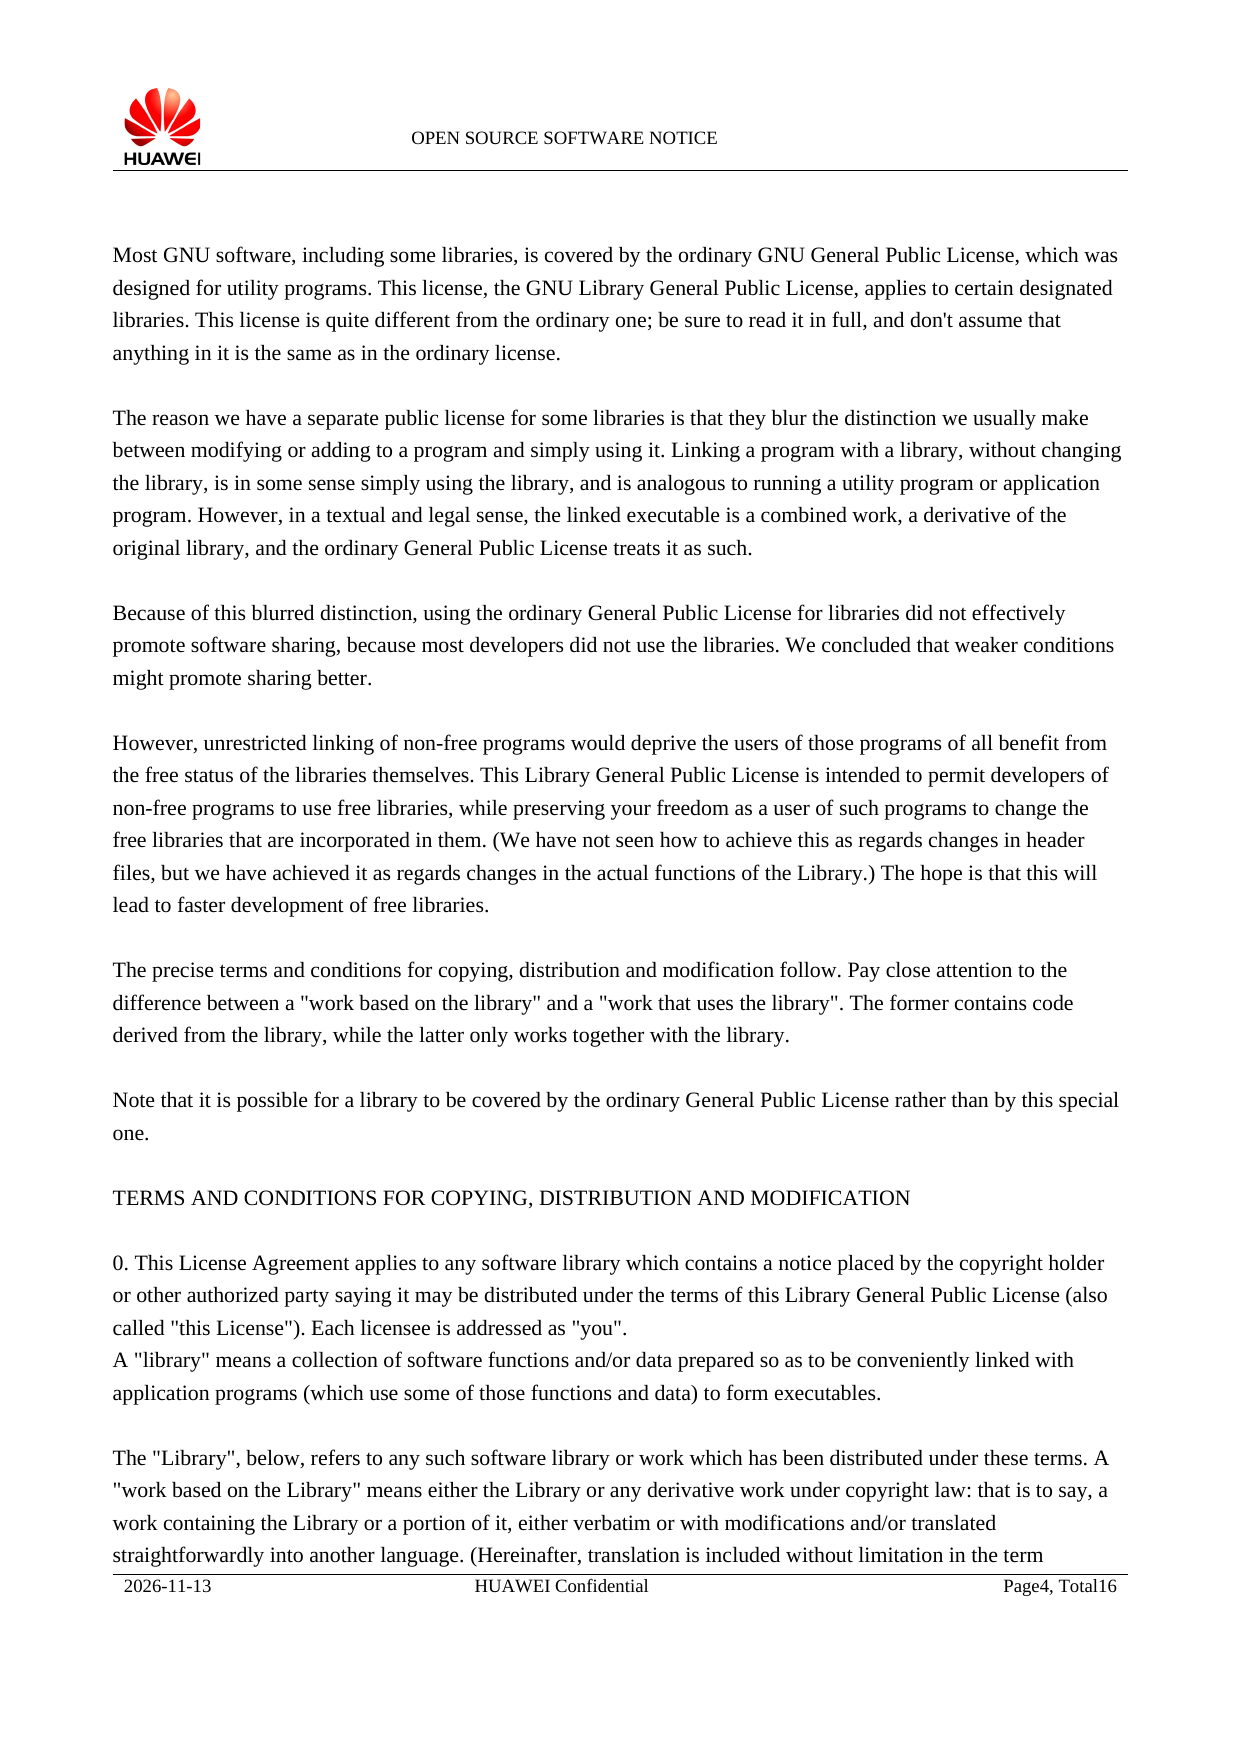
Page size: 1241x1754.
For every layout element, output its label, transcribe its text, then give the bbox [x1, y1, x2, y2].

picture [124, 88, 201, 165]
